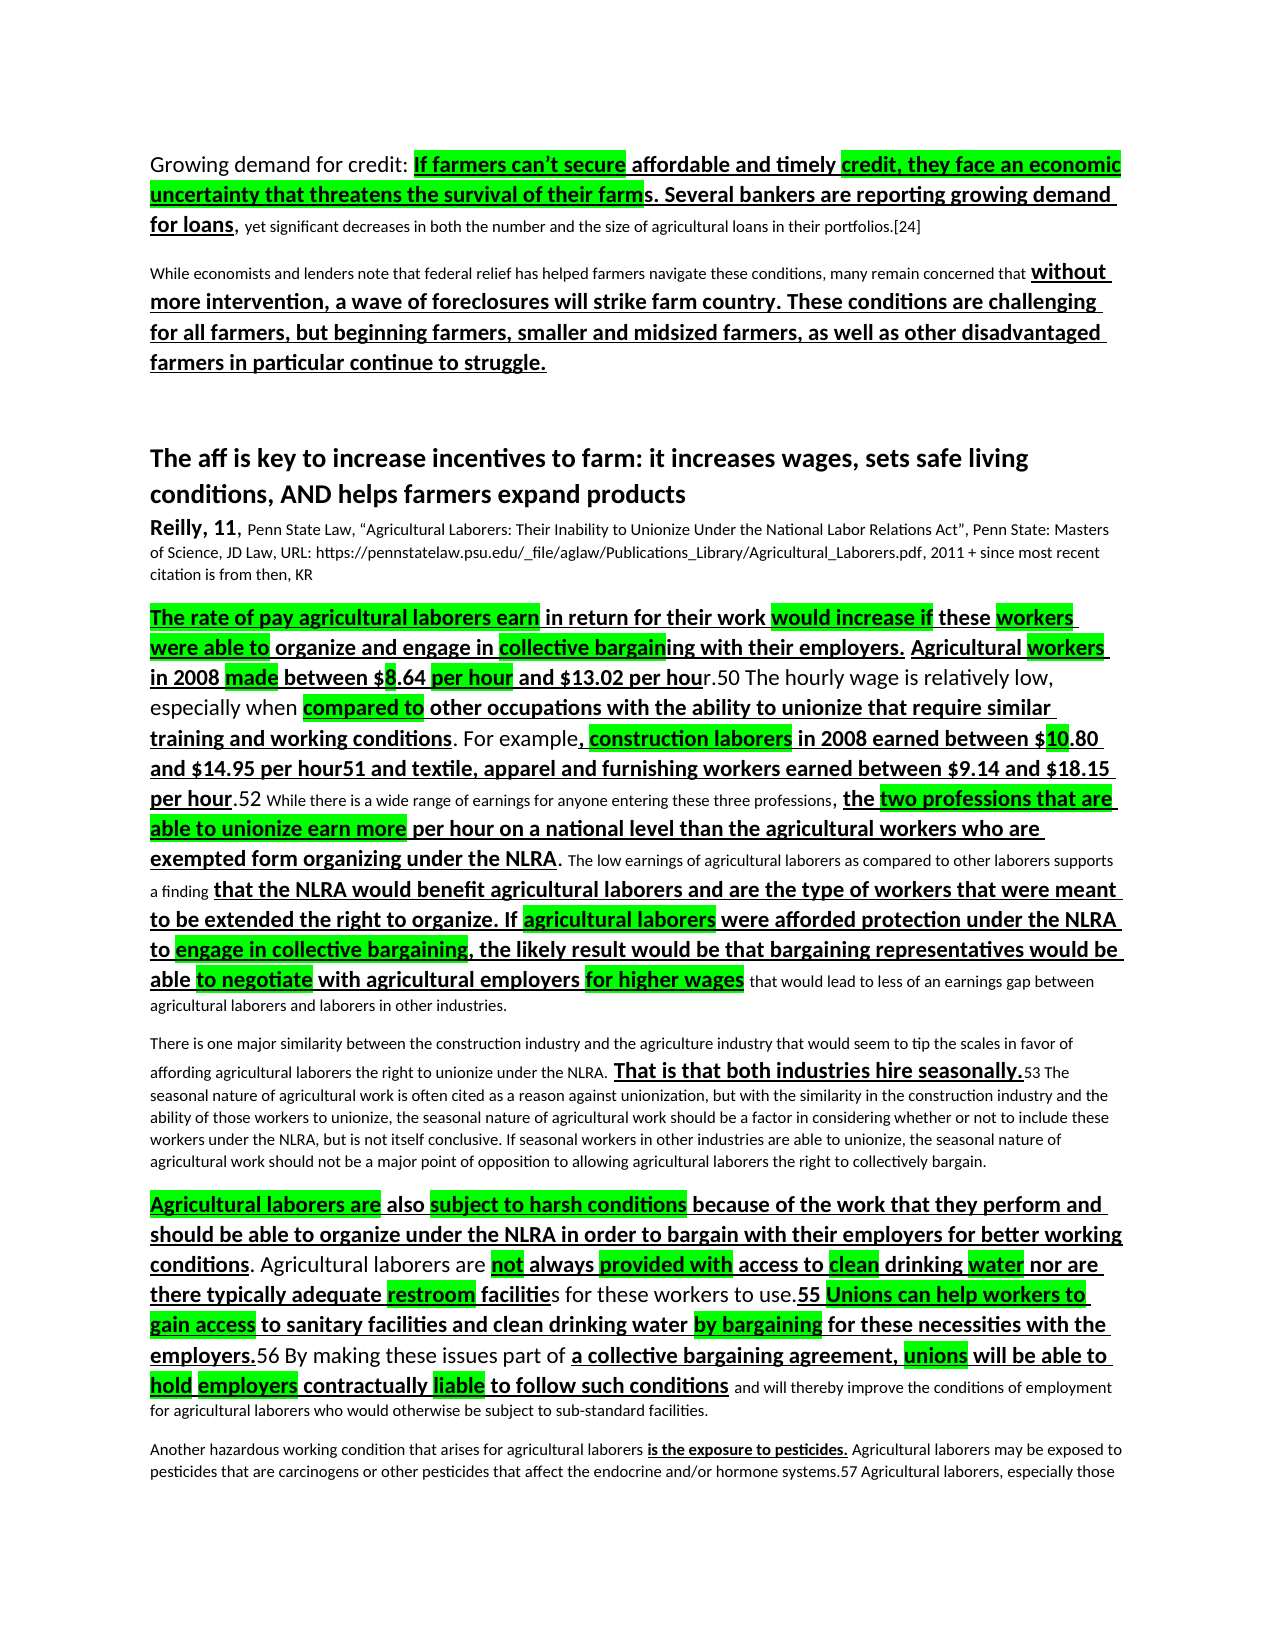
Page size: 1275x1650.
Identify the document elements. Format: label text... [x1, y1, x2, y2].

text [150, 1439, 1125, 1481]
text The rate of pay agricultural laborers earn in return for their work would increase if these workers were able to organize and engage in collective bargaining with their employers. Agricultural workers in 2008 made between $8.64 per hour and $13.02 per hour.50 The hourly wage is relatively low, especially when compared to other occupations with the ability to unionize that require similar training and working conditions. For example, construction laborers in 2008 earned between $10.80 and $14.95 per hour51 and textile, apparel and furnishing workers earned between $9.14 and $18.15 per hour.52 While there is a wide range of earnings for anyone entering these three professions, the two professions that are able to unionize earn more per hour on a national level than the agricultural workers who are exempted form organizing under the NLRA. The low earnings of agricultural laborers as compared to other laborers supports a finding that the NLRA would benefit agricultural laborers and are the type of workers that were meant to be extended the right to organize. If agricultural laborers were afforded protection under the NLRA to engage in collective bargaining, the likely result would be that bargaining representatives would be able to negotiate with agricultural employers for higher wages that would lead to less of an earnings gap between agricultural laborers and laborers in other industries. [150, 603, 1125, 1015]
text While economists and lenders note that federal relief has helped farmers navigate these conditions, many remain concerned that without more intervention, a wave of foreclosures will strike farm country. These conditions are challenging for all farmers, but beginning farmers, smaller and midsized farmers, as well as other disadvantaged farmers in particular continue to struggle. [150, 257, 1125, 376]
subtitle The aff is key to increase incentives to farm: it increases wages, sets safe living conditions, AND helps farmers expand products [150, 442, 1125, 510]
text Reilly, 11, Penn State Law, “Agricultural Laborers: Their Inability to Unionize Under the National Labor Relations Act”, Penn State: Masters of Science, JD Law, URL: https://pennstatelaw.psu.edu/_file/aglaw/Publications_Library/Agricultural_Laborers.pdf, 2011 + since most recent citation is from then, KR [150, 513, 1125, 585]
text There is one major similarity between the construction industry and the agriculture industry that would seem to tip the scales in favor of affording agricultural laborers the right to unionize under the NLRA. That is that both industries hire seasonally.53 The seasonal nature of agricultural work is often cited as a reason against unionization, but with the similarity in the construction industry and the ability of those workers to unionize, the seasonal nature of agricultural work should be a factor in considering whether or not to include these workers under the NLRA, but is not itself conclusive. If seasonal workers in other industries are able to unionize, the seasonal nature of agricultural work should not be a major point of opposition to allowing agricultural laborers the right to collectively bargain. [150, 1033, 1125, 1172]
text Agricultural laborers are also subject to harsh conditions because of the work that they perform and should be able to organize under the NLRA in order to bargain with their employers for better working conditions. Agricultural laborers are not always provided with access to clean drinking water nor are there typically adequate restroom facilities for these workers to use.55 Unions can help workers to gain access to sanitary facilities and clean drinking water by bargaining for these necessities with the employers.56 By making these issues part of a collective bargaining agreement, unions will be able to hold employers contractually liable to follow such conditions and will thereby improve the conditions of employment for agricultural laborers who would otherwise be subject to sub-standard facilities. [150, 1190, 1125, 1421]
text Growing demand for credit: If farmers can’t secure affordable and timely credit, they face an economic uncertainty that threatens the survival of their farms. Several bankers are reporting growing demand for loans, yet significant decreases in both the number and the size of agricultural loans in their portfolios.[24] [150, 150, 1125, 238]
